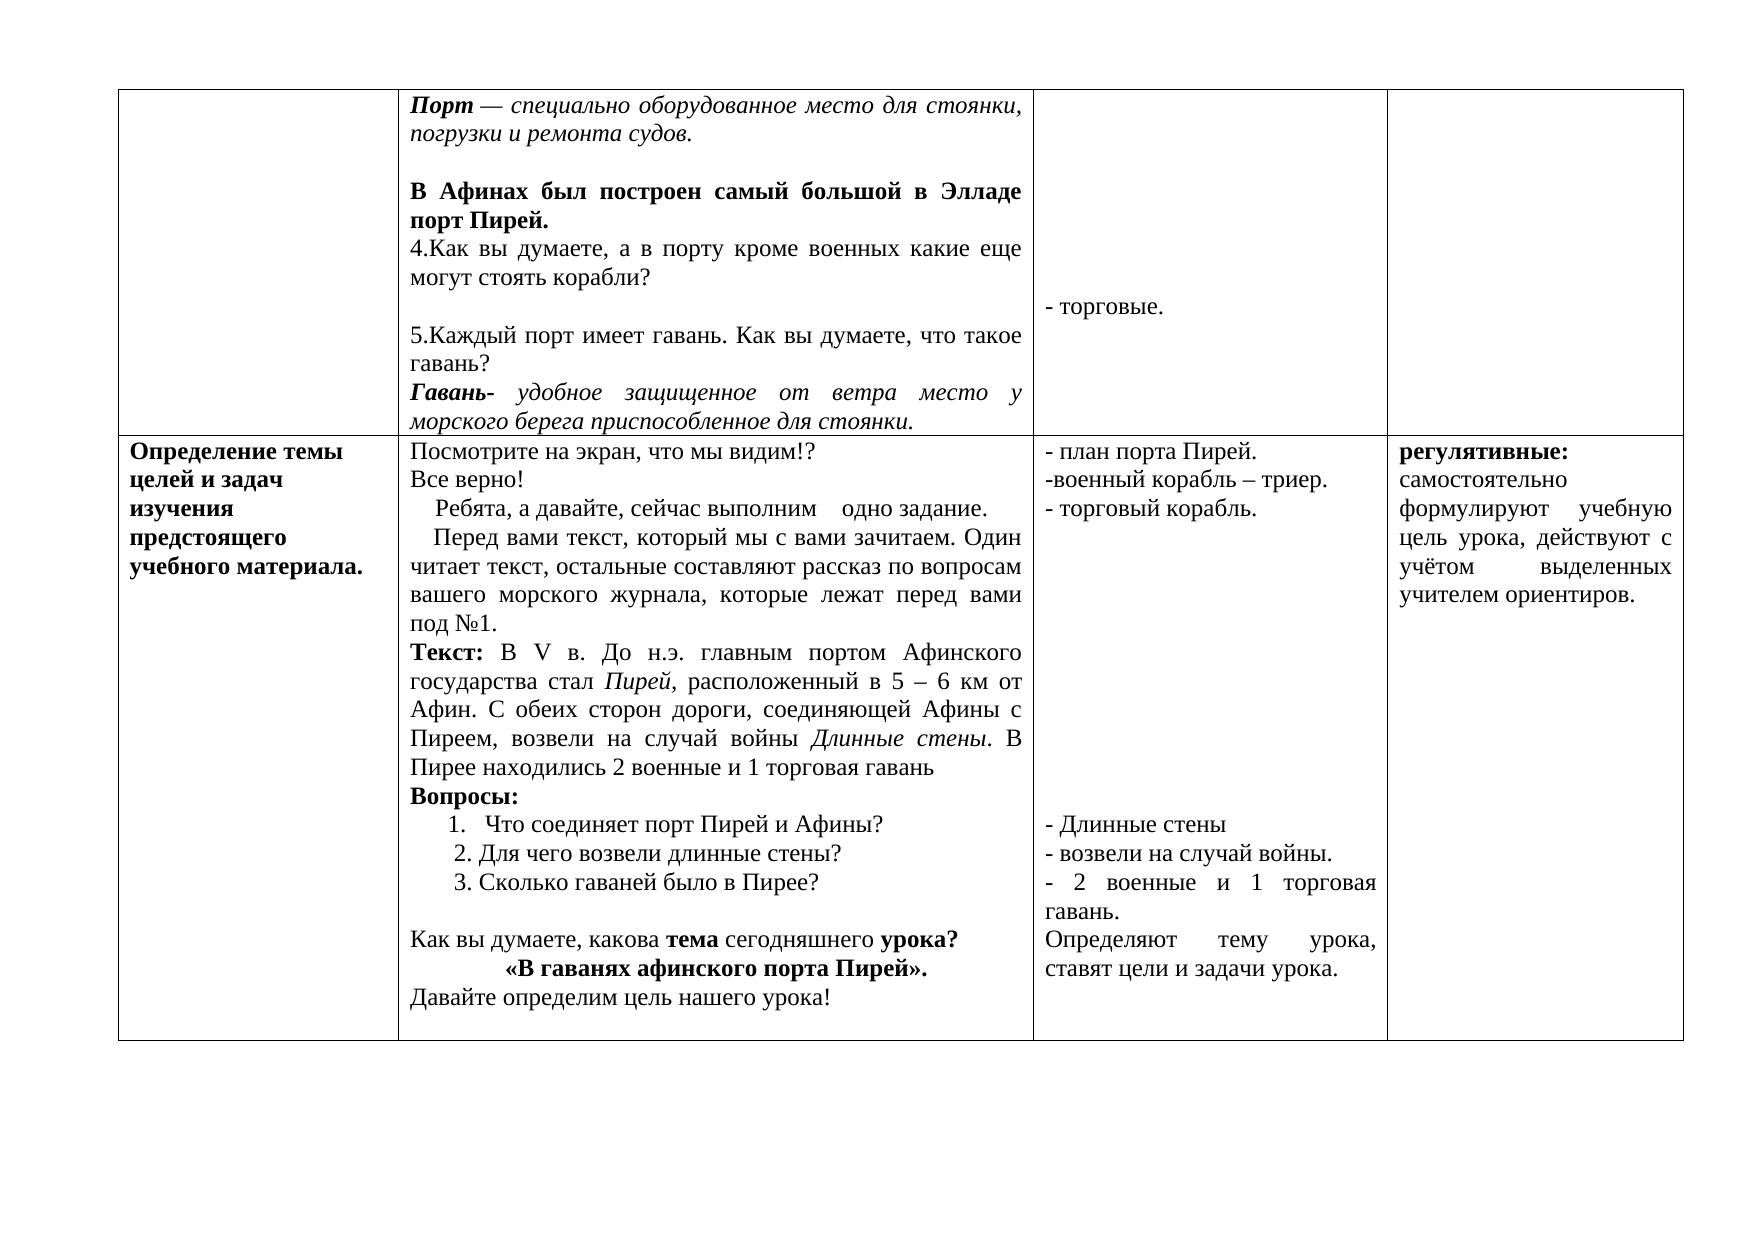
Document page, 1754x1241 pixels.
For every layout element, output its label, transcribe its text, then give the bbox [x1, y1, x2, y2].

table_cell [1034, 90, 1387, 435]
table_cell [1388, 90, 1683, 435]
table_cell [119, 90, 398, 435]
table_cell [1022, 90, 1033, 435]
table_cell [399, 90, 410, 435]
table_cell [1034, 436, 1387, 1039]
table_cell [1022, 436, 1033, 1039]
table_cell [119, 436, 398, 1039]
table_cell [1388, 436, 1683, 1039]
